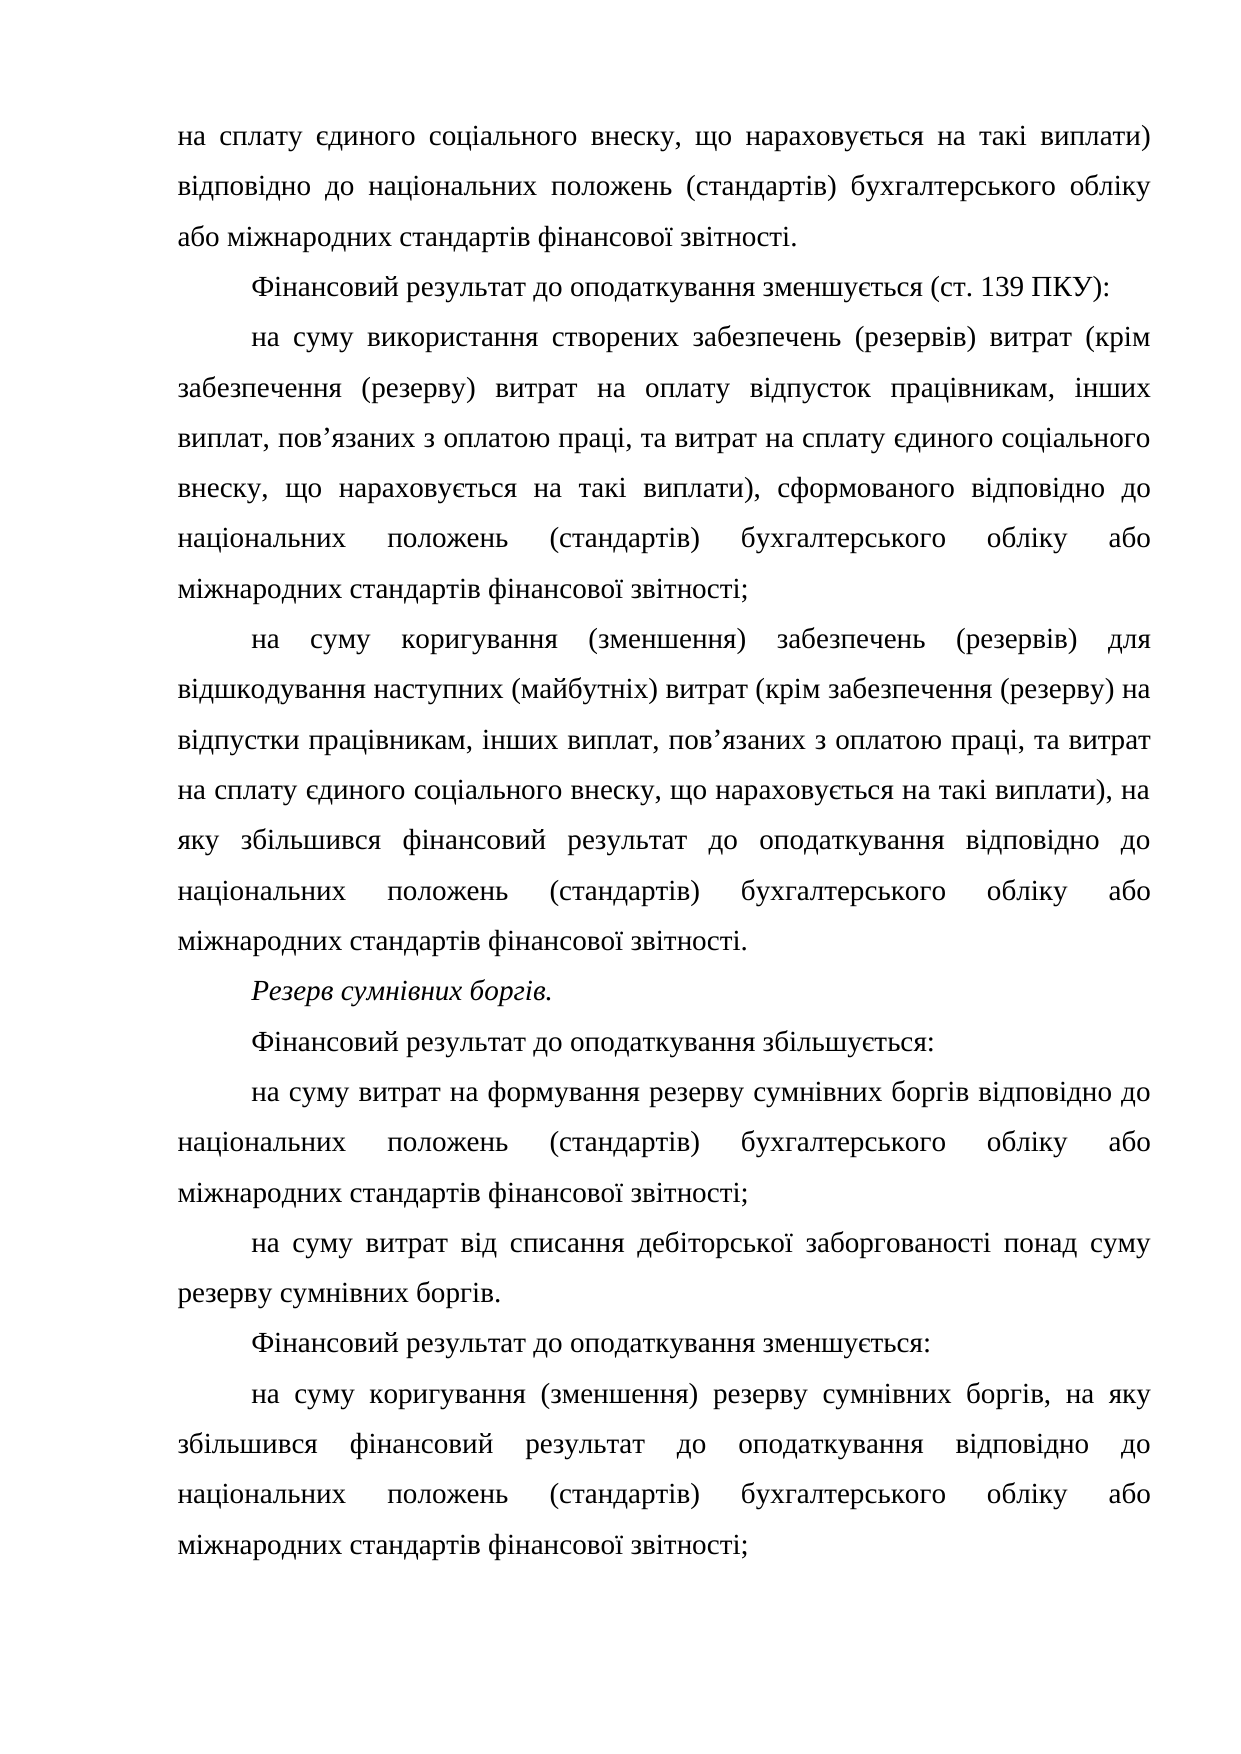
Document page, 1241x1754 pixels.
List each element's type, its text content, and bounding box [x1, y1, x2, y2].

text Фінансовий результат до оподаткування зменшується (ст. 139 ПКУ): [177, 269, 1152, 303]
text Резерв сумнівних боргів. [177, 973, 1152, 1007]
text на суму коригування (зменшення) резерву сумнівних боргів, на яку збільшився фінансовий результат до оподаткування відповідно до національних положень (стандартів) бухгалтерського обліку або міжнародних стандартів фінансової звітності; [177, 1376, 1152, 1560]
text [177, 118, 1152, 252]
text Фінансовий результат до оподаткування збільшується: [177, 1024, 1152, 1057]
text на суму використання створених забезпечень (резервів) витрат (крім забезпечення (резерву) витрат на оплату відпусток працівникам, інших виплат, пов’язаних з оплатою праці, та витрат на сплату єдиного соціального внеску, що нараховується на такі виплати), сформованого відповідно до національних положень (стандартів) бухгалтерського обліку або міжнародних стандартів фінансової звітності; [177, 319, 1152, 604]
text на суму коригування (зменшення) забезпечень (резервів) для відшкодування наступних (майбутніх) витрат (крім забезпечення (резерву) на відпустки працівникам, інших виплат, пов’язаних з оплатою праці, та витрат на сплату єдиного соціального внеску, що нараховується на такі виплати), на яку збільшився фінансовий результат до оподаткування відповідно до національних положень (стандартів) бухгалтерського обліку або міжнародних стандартів фінансової звітності. [177, 621, 1152, 957]
text на суму витрат на формування резерву сумнівних боргів відповідно до національних положень (стандартів) бухгалтерського обліку або міжнародних стандартів фінансової звітності; [177, 1074, 1152, 1208]
text Фінансовий результат до оподаткування зменшується: [177, 1326, 1152, 1359]
text на суму витрат від списання дебіторської заборгованості понад суму резерву сумнівних боргів. [177, 1225, 1152, 1309]
